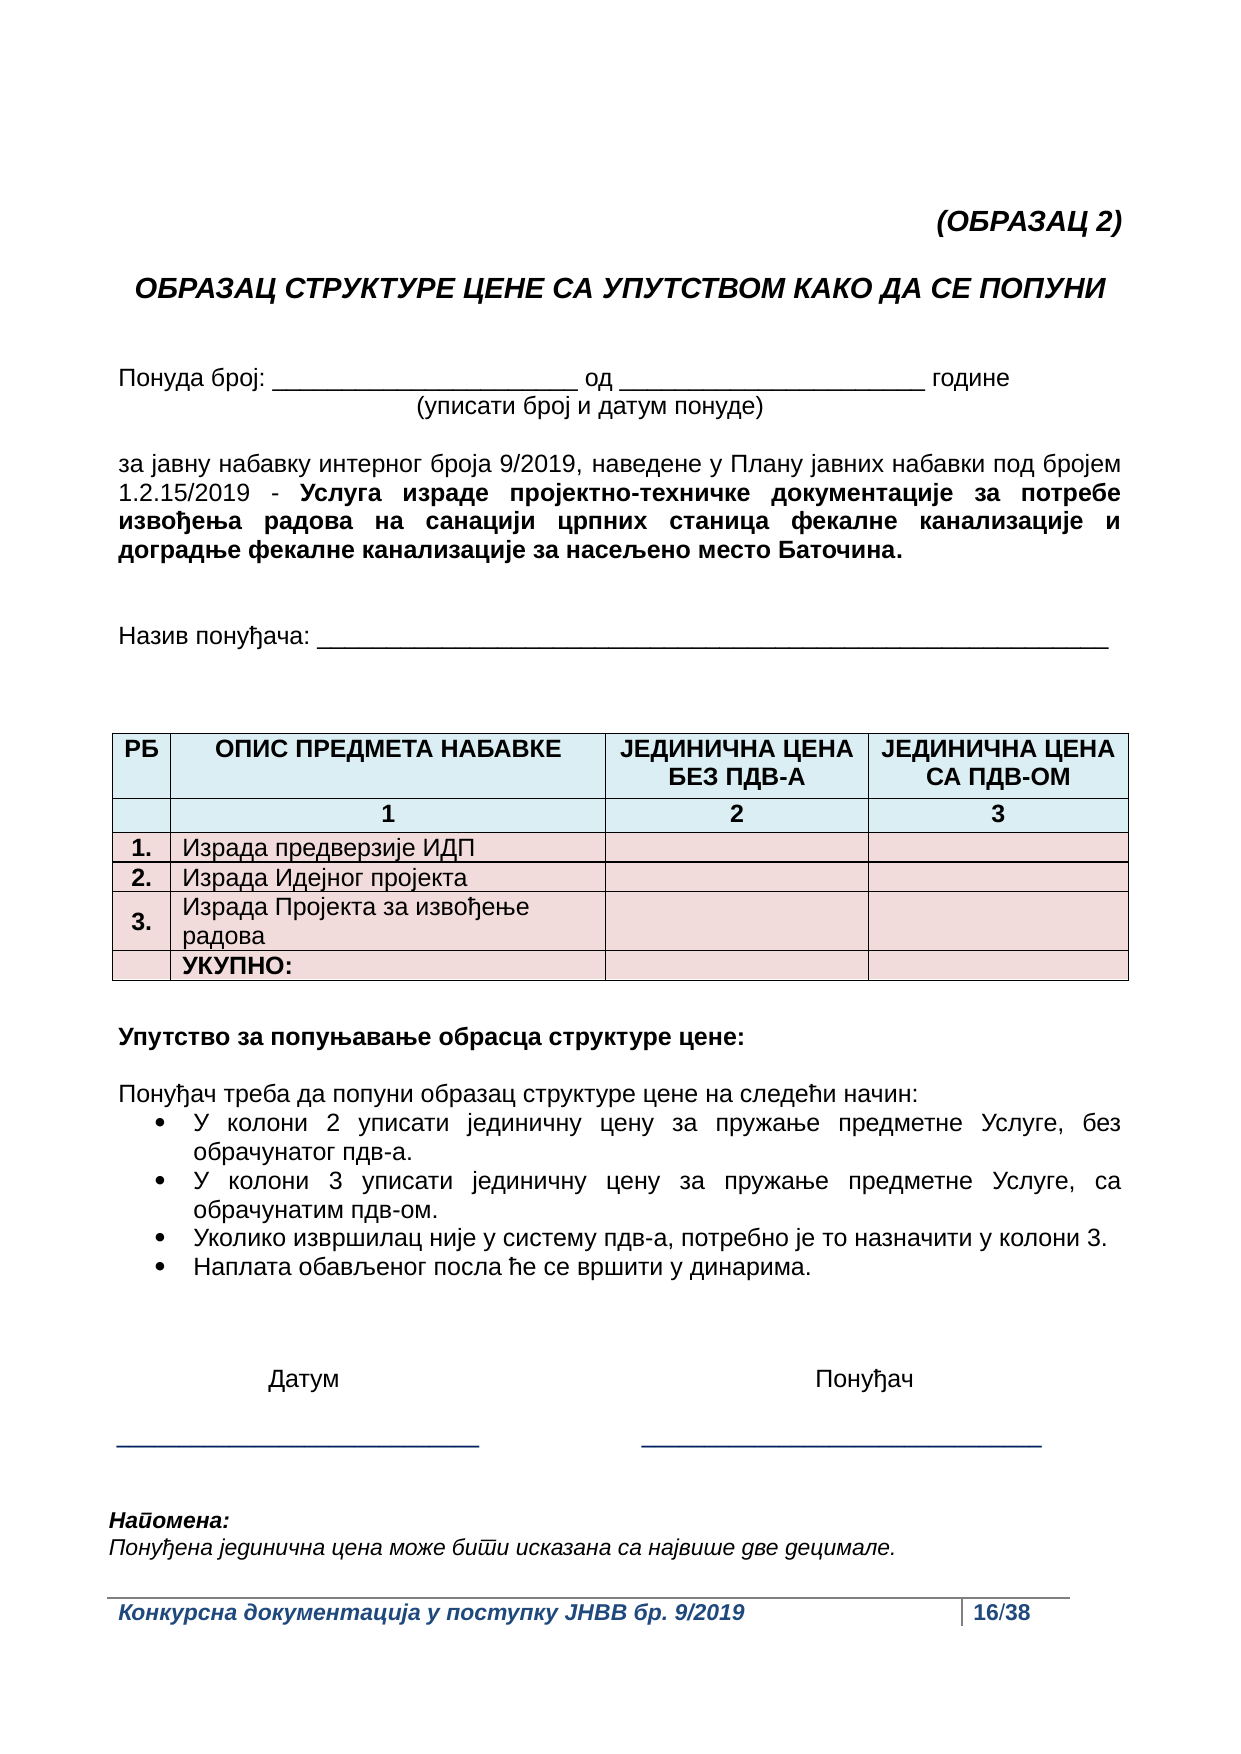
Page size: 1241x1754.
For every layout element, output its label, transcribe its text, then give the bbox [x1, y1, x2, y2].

table_cell [869, 892, 1128, 950]
table_cell 1. [113, 833, 170, 861]
text Понуђач треба да попуни образац структуре цене на следећи начин: [118, 1079, 1122, 1108]
table_header ЈЕДИНИЧНА ЦЕНА СА ПДВ-ОМ [869, 734, 1128, 798]
list Понуђена јединична цена може бити исказана са највише две децимале. [109, 1534, 1122, 1560]
list Понуда број: ______________________ од ______________________ године [118, 362, 1122, 391]
list Назив понуђача: _________________________________________________________ [118, 621, 1122, 650]
table_cell [113, 799, 170, 832]
text ОБРАЗАЦ СТРУКТУРЕ ЦЕНЕ СА УПУТСТВОМ КАКО ДА СЕ ПОПУНИ [118, 271, 1122, 305]
list У колони 2 уписати јединичну цену за пружање предметне Услуге, без обрачунатог пдв-а. [156, 1108, 1122, 1166]
table_cell [606, 833, 868, 861]
text Датум Понуђач [193, 1363, 1122, 1392]
table_cell [113, 951, 170, 979]
table_cell Израда предверзије ИДП [171, 833, 605, 861]
table_header ОПИС ПРЕДМЕТА НАБАВКЕ [171, 734, 605, 798]
table_cell Израда Пројекта за извођење радова [171, 892, 605, 950]
list Напомена: [109, 1507, 1122, 1534]
text за јавну набавку интерног броја 9/2019, наведене у Плану јавних набавки под бројем 1.2.15/2019 - Услуга израде пројектно-техничке документације за потребе извођења радова на санацији црпних станица фекалне канализације и доградње фекалне канализације за насељено место Баточина. [118, 449, 1122, 564]
text Упутство за попуњавање обрасца структуре цене: [118, 1022, 1122, 1051]
table_cell Израда Идејног пројекта [171, 863, 605, 891]
list Наплата обављеног посла ће се вршити у динарима. [156, 1252, 1122, 1281]
table_cell [606, 951, 868, 979]
table_cell [606, 863, 868, 891]
table_cell [869, 951, 1128, 979]
table_cell 1 [171, 799, 605, 832]
table_cell [606, 892, 868, 950]
table_cell 3. [113, 892, 170, 950]
list Уколико извршилац није у систему пдв-а, потребно је то назначити у колони 3. [156, 1223, 1122, 1252]
list У колони 3 уписати јединичну цену за пружање предметне Услуге, са обрачунатим пдв-ом. [156, 1166, 1122, 1223]
table_cell УКУПНО: [171, 951, 605, 979]
text (ОБРАЗАЦ 2) [118, 204, 1122, 238]
table_header ЈЕДИНИЧНА ЦЕНА БЕЗ ПДВ-А [606, 734, 868, 798]
table_cell [869, 863, 1128, 891]
list (уписати број и датум понуде) [118, 391, 1122, 420]
table_cell 3 [869, 799, 1128, 832]
table_cell 2 [606, 799, 868, 832]
table_cell [869, 833, 1128, 861]
table_cell 2. [113, 863, 170, 891]
text _____________________________ ________________________________ [118, 1421, 1122, 1450]
table_header РБ [113, 734, 170, 798]
